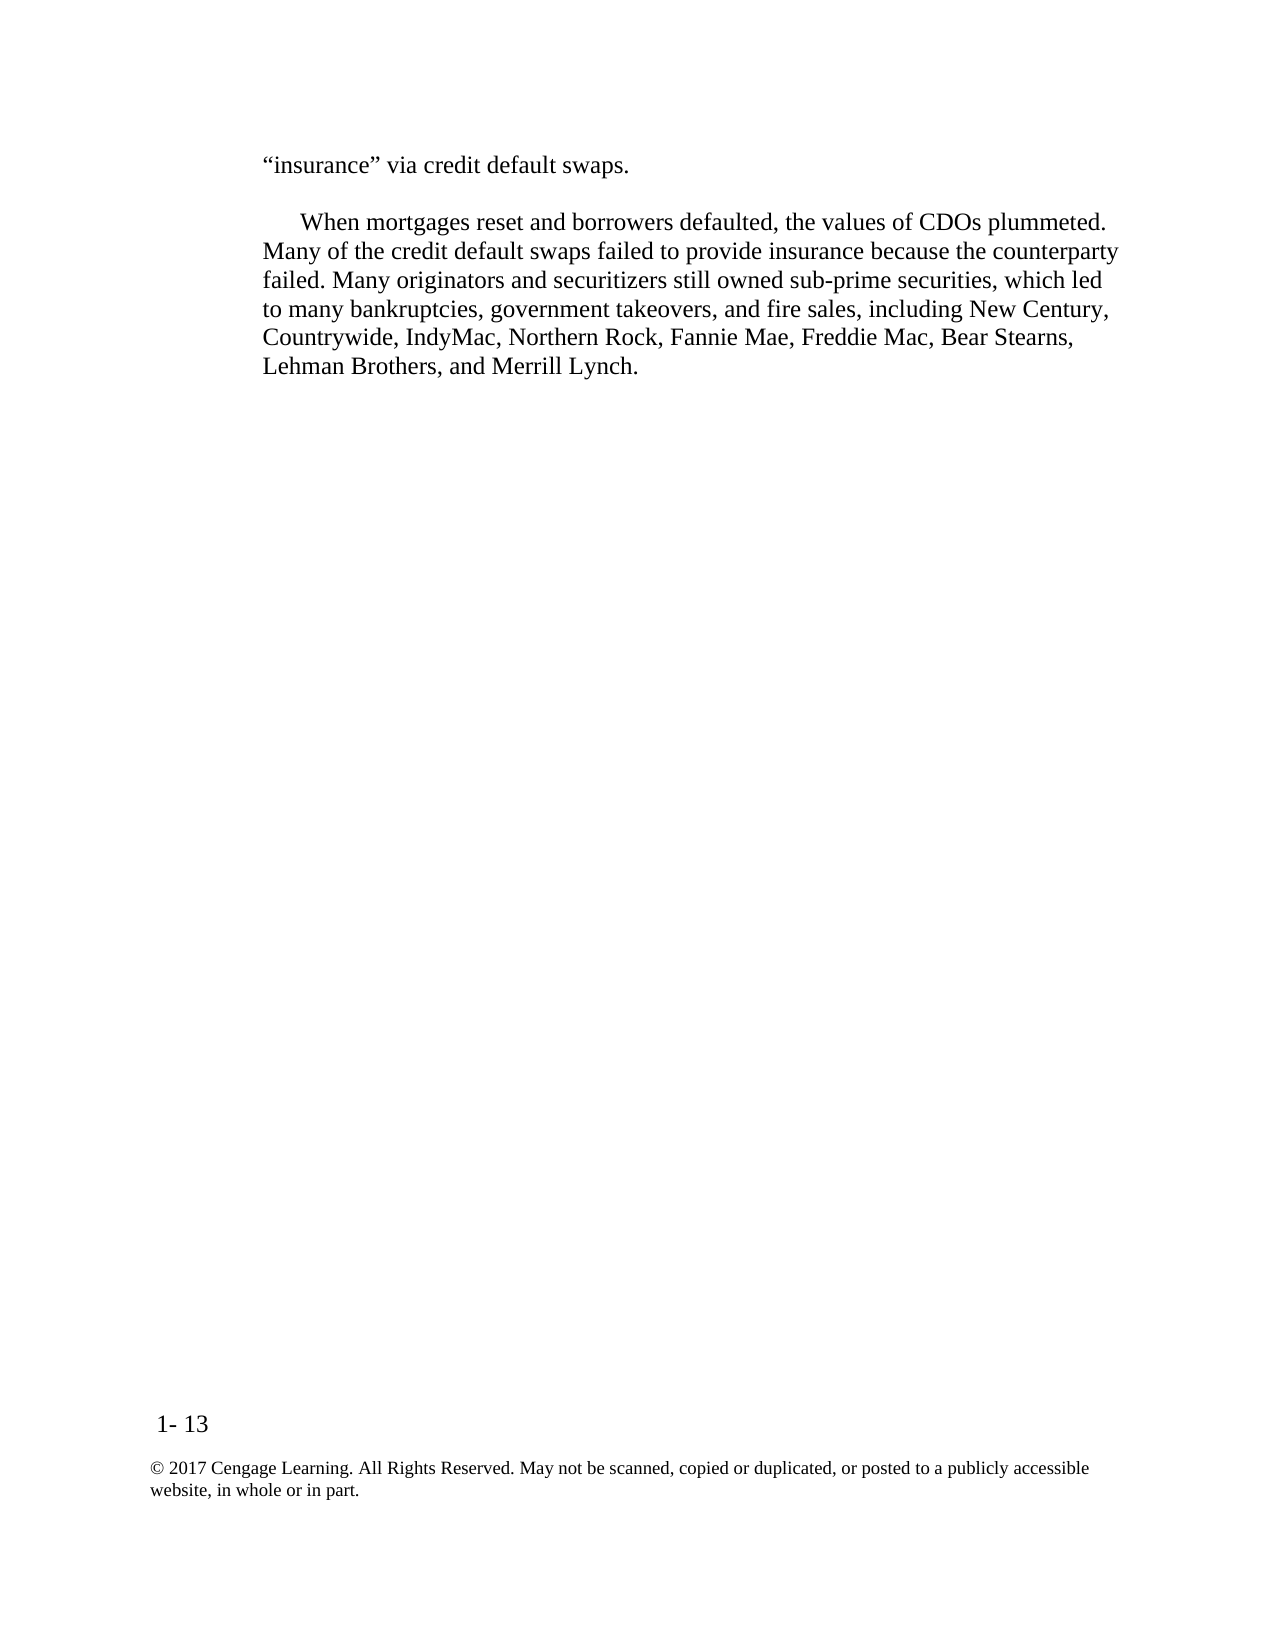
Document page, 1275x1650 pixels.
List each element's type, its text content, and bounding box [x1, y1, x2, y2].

text When mortgages reset and borrowers defaulted, the values of CDOs plummeted. Many of the credit default swaps failed to provide insurance because the counterparty failed. Many originators and securitizers still owned sub-prime securities, which led to many bankruptcies, government takeovers, and fire sales, including New Century, Countrywide, IndyMac, Northern Rock, Fannie Mae, Freddie Mac, Bear Stearns, Lehman Brothers, and Merrill Lynch. [262, 207, 1125, 380]
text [150, 150, 1125, 179]
